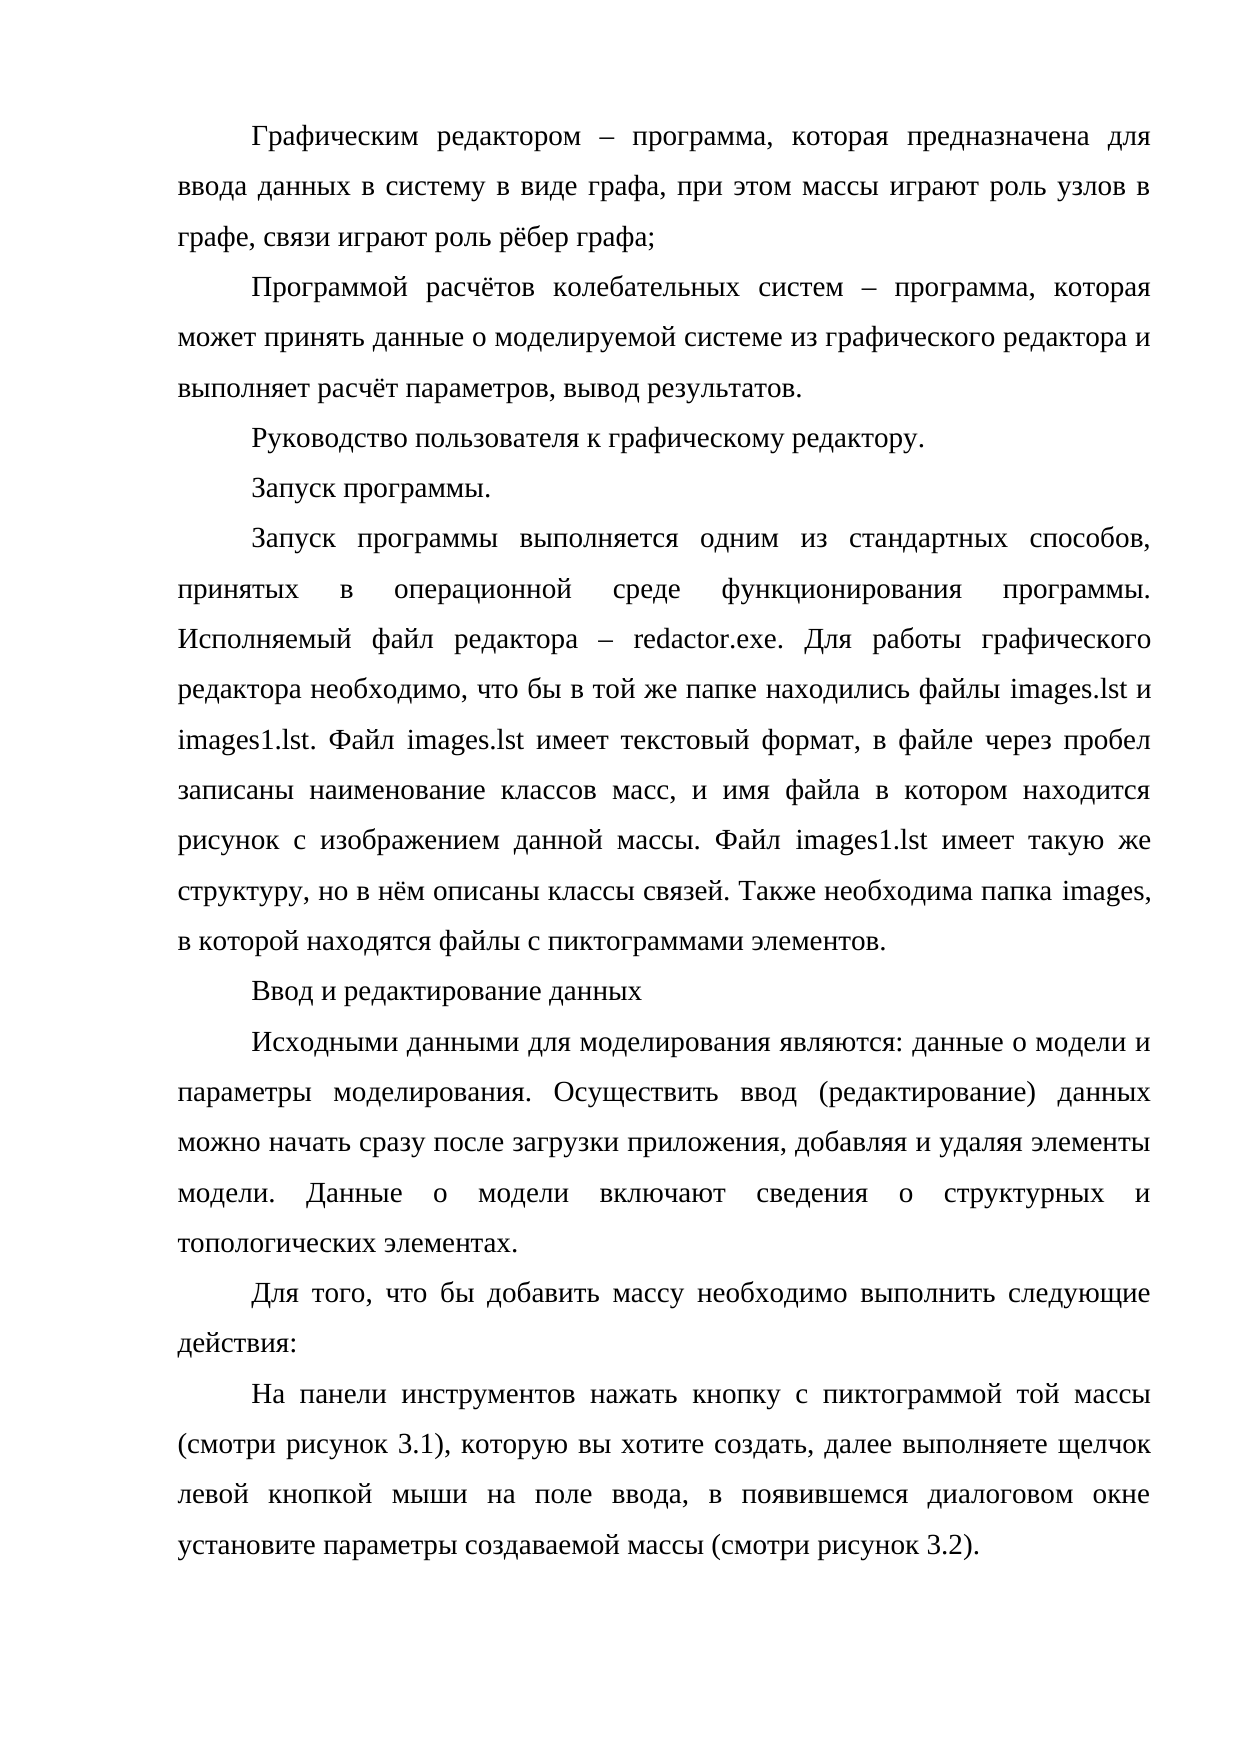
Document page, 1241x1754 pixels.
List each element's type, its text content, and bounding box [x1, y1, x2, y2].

text Программой расчётов колебательных систем – программа, которая может принять данные о моделируемой системе из графического редактора и выполняет расчёт параметров, вывод результатов. [177, 269, 1152, 403]
text Руководство пользователя к графическому редактору. [177, 420, 1152, 453]
text На панели инструментов нажать кнопку с пиктограммой той массы (смотри рисунок 3.1), которую вы хотите создать, далее выполняете щелчок левой кнопкой мыши на поле ввода, в появившемся диалоговом окне установите параметры создаваемой массы (смотри рисунок 3.2). [177, 1376, 1152, 1560]
text Графическим редактором – программа, которая предназначена для ввода данных в систему в виде графа, при этом массы играют роль узлов в графе, связи играют роль рёбер графа; [177, 118, 1152, 252]
text Для того, что бы добавить массу необходимо выполнить следующие действия: [177, 1275, 1152, 1359]
text Ввод и редактирование данных [177, 973, 1152, 1007]
text Запуск программы. [177, 470, 1152, 504]
text Запуск программы выполняется одним из стандартных способов, принятых в операционной среде функционирования программы. Исполняемый файл редактора – redactor.exe. Для работы графического редактора необходимо, что бы в той же папке находились файлы images.lst и images1.lst. Файл images.lst имеет текстовый формат, в файле через пробел записаны наименование классов масс, и имя файла в котором находится рисунок с изображением данной массы. Файл images1.lst имеет такую же структуру, но в нём описаны классы связей. Также необходима папка images, в которой находятся файлы с пиктограммами элементов. [177, 521, 1152, 957]
text Исходными данными для моделирования являются: данные о модели и параметры моделирования. Осуществить ввод (редактирование) данных можно начать сразу после загрузки приложения, добавляя и удаляя элементы модели. Данные о модели включают сведения о структурных и топологических элементах. [177, 1024, 1152, 1258]
